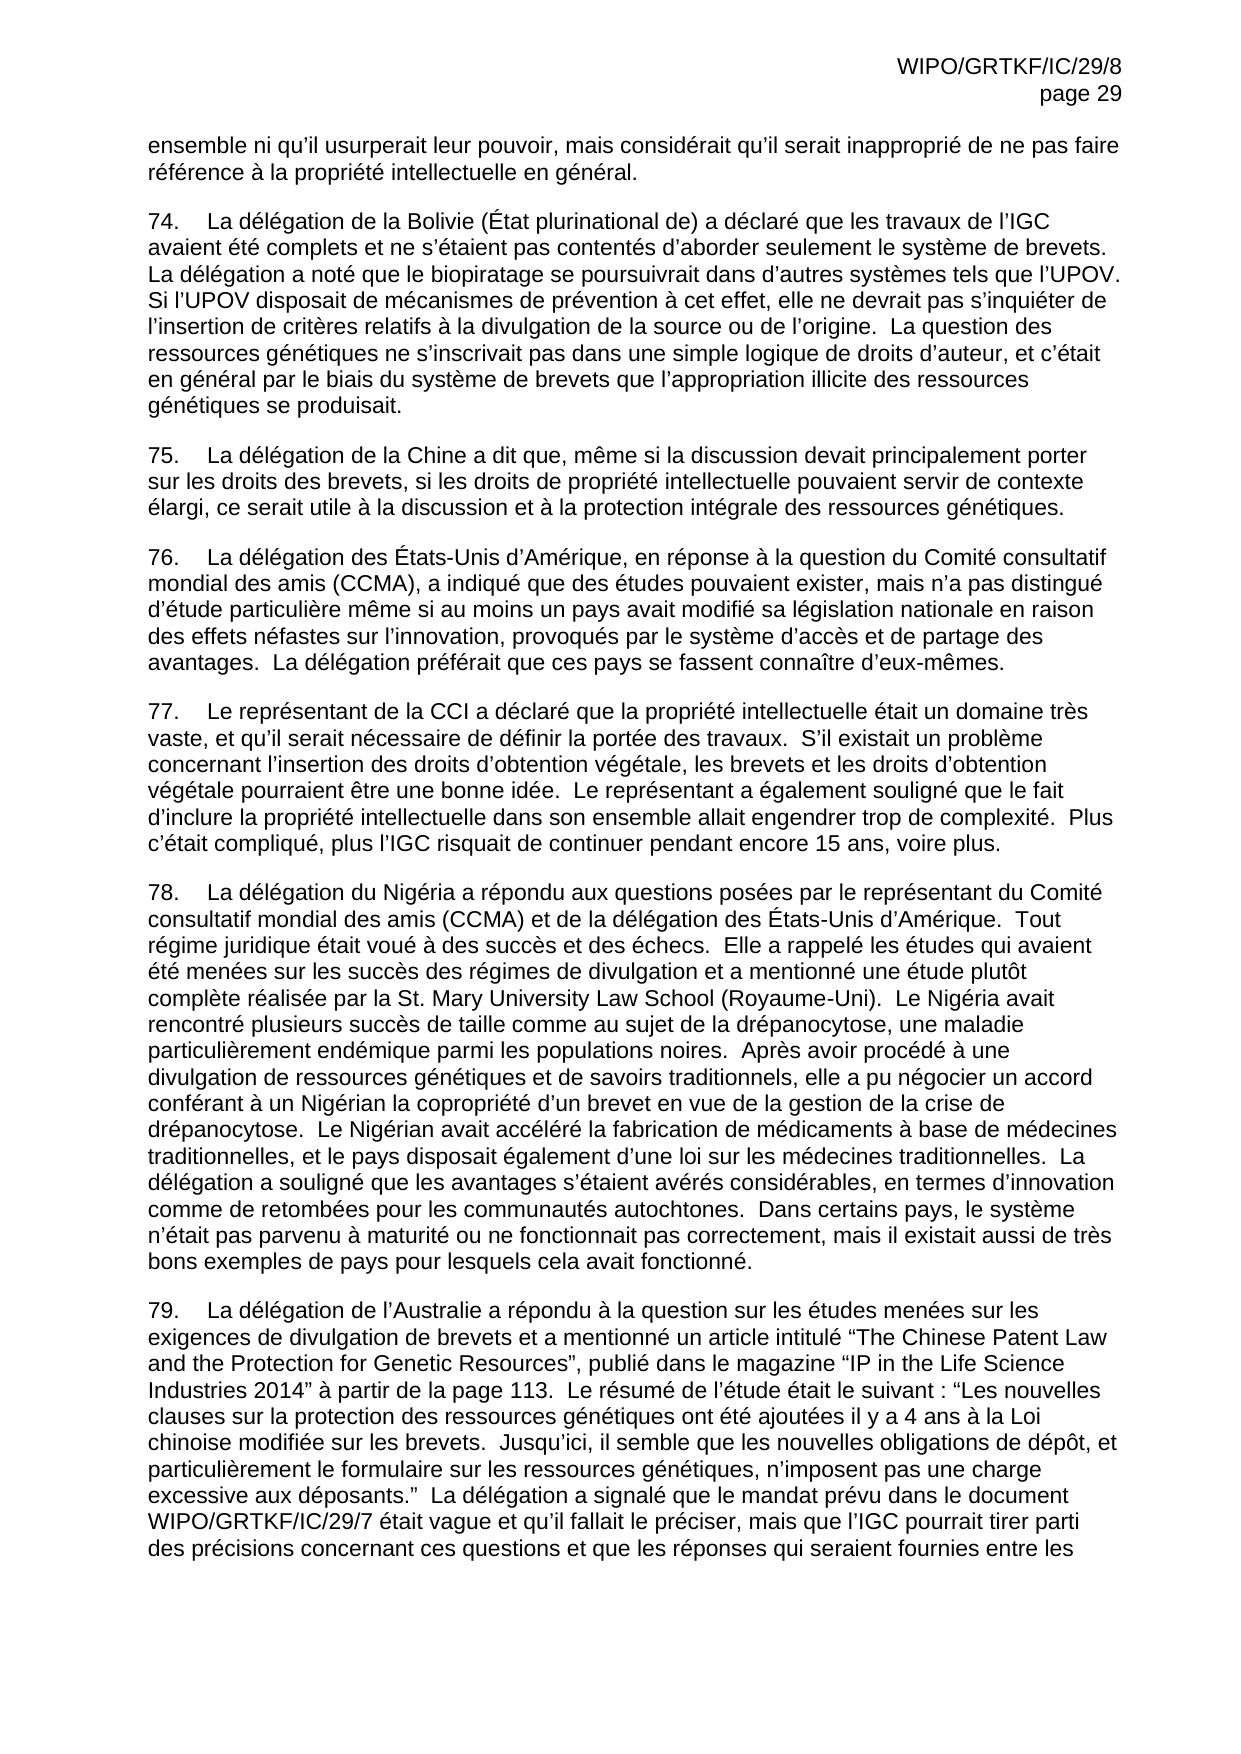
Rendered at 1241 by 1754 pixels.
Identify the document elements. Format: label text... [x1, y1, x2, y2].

text La délégation de la Chine a dit que, même si la discussion devait principalement porter sur les droits des brevets, si les droits de propriété intellectuelle pouvaient servir de contexte élargi, ce serait utile à la discussion et à la protection intégrale des ressources génétiques. [148, 442, 1122, 521]
text La délégation du Nigéria a répondu aux questions posées par le représentant du Comité consultatif mondial des amis (CCMA) et de la délégation des États-Unis d’Amérique. Tout régime juridique était voué à des succès et des échecs. Elle a rappelé les études qui avaient été menées sur les succès des régimes de divulgation et a mentionné une étude plutôt complète réalisée par la St. Mary University Law School (Royaume-Uni). Le Nigéria avait rencontré plusieurs succès de taille comme au sujet de la drépanocytose, une maladie particulièrement endémique parmi les populations noires. Après avoir procédé à une divulgation de ressources génétiques et de savoirs traditionnels, elle a pu négocier un accord conférant à un Nigérian la copropriété d’un brevet en vue de la gestion de la crise de drépanocytose. Le Nigérian avait accéléré la fabrication de médicaments à base de médecines traditionnelles, et le pays disposait également d’une loi sur les médecines traditionnelles. La délégation a souligné que les avantages s’étaient avérés considérables, en termes d’innovation comme de retombées pour les communautés autochtones. Dans certains pays, le système n’était pas parvenu à maturité ou ne fonctionnait pas correctement, mais il existait aussi de très bons exemples de pays pour lesquels cela avait fonctionné. [148, 879, 1122, 1274]
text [148, 132, 1122, 185]
text Le représentant de la CCI a déclaré que la propriété intellectuelle était un domaine très vaste, et qu’il serait nécessaire de définir la portée des travaux. S’il existait un problème concernant l’insertion des droits d’obtention végétale, les brevets et les droits d’obtention végétale pourraient être une bonne idée. Le représentant a également souligné que le fait d’inclure la propriété intellectuelle dans son ensemble allait engendrer trop de complexité. Plus c’était compliqué, plus l’IGC risquait de continuer pendant encore 15 ans, voire plus. [148, 698, 1122, 856]
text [148, 1297, 1122, 1561]
text La délégation de la Bolivie (État plurinational de) a déclaré que les travaux de l’IGC avaient été complets et ne s’étaient pas contentés d’aborder seulement le système de brevets. La délégation a noté que le biopiratage se poursuivrait dans d’autres systèmes tels que l’UPOV. Si l’UPOV disposait de mécanismes de prévention à cet effet, elle ne devrait pas s’inquiéter de l’insertion de critères relatifs à la divulgation de la source ou de l’origine. La question des ressources génétiques ne s’inscrivait pas dans une simple logique de droits d’auteur, et c’était en général par le biais du système de brevets que l’appropriation illicite des ressources génétiques se produisait. [148, 208, 1122, 419]
text La délégation des États-Unis d’Amérique, en réponse à la question du Comité consultatif mondial des amis (CCMA), a indiqué que des études pouvaient exister, mais n’a pas distingué d’étude particulière même si au moins un pays avait modifié sa législation nationale en raison des effets néfastes sur l’innovation, provoqués par le système d’accès et de partage des avantages. La délégation préférait que ces pays se fassent connaître d’eux-mêmes. [148, 543, 1122, 675]
